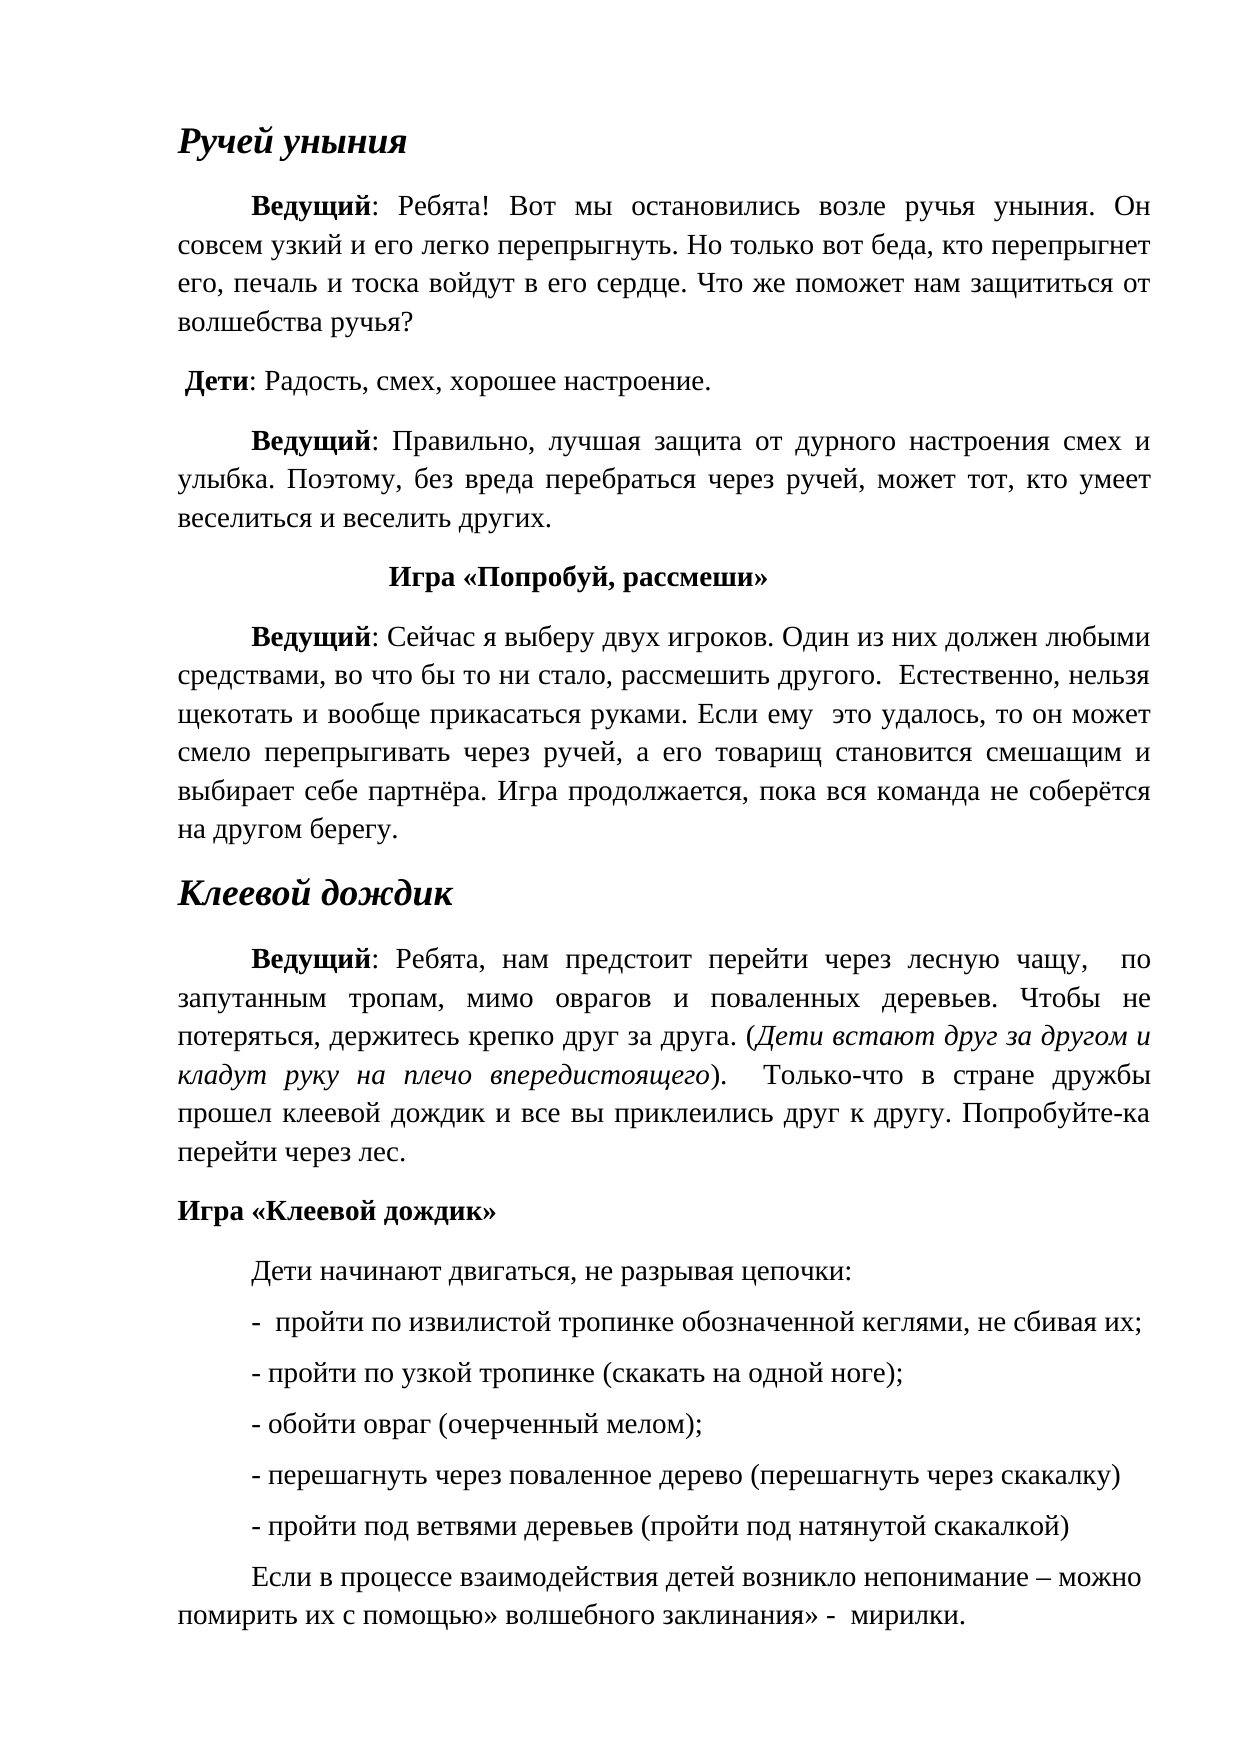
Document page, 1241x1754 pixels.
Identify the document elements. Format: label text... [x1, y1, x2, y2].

text - пройти под ветвями деревьев (пройти под натянутой скакалкой) [177, 1508, 1152, 1541]
text - перешагнуть через поваленное дерево (перешагнуть через скакалку) [177, 1457, 1152, 1490]
text Дети: Радость, смех, хорошее настроение. [177, 363, 1152, 397]
text - обойти овраг (очерченный мелом); [177, 1406, 1152, 1439]
text Клеевой дождик [177, 871, 1152, 914]
text Ведущий: Ребята, нам предстоит перейти через лесную чащу, по запутанным тропам, мимо оврагов и поваленных деревьев. Чтобы не потеряться, держитесь крепко друг за друга. (Дети встают друг за другом и кладут руку на плечо впередистоящего). Только-что в стране дружбы прошел клеевой дождик и все вы приклеились друг к другу. Попробуйте-ка перейти через лес. [177, 941, 1152, 1167]
text - пройти по извилистой тропинке обозначенной кеглями, не сбивая их; [177, 1304, 1152, 1337]
text Ручей уныния [177, 118, 1152, 161]
text Игра «Попробуй, рассмеши» [177, 559, 1152, 593]
text Ведущий: Сейчас я выберу двух игроков. Один из них должен любыми средствами, во что бы то ни стало, рассмешить другого. Естественно, нельзя щекотать и вообще прикасаться руками. Если ему это удалось, то он может смело перепрыгивать через ручей, а его товарищ становится смешащим и выбирает себе партнёра. Игра продолжается, пока вся команда не соберётся на другом берегу. [177, 619, 1152, 845]
text Ведущий: Правильно, лучшая защита от дурного настроения смех и улыбка. Поэтому, без вреда перебраться через ручей, может тот, кто умеет веселиться и веселить других. [177, 423, 1152, 533]
text Игра «Клеевой дождик» [177, 1193, 1152, 1227]
text - пройти по узкой тропинке (скакать на одной ноге); [177, 1355, 1152, 1388]
text Дети начинают двигаться, не разрывая цепочки: [177, 1253, 1152, 1286]
text Если в процессе взаимодействия детей возникло непонимание – можно помирить их с помощью» волшебного заклинания» - мирилки. [177, 1559, 1152, 1631]
text Ведущий: Ребята! Вот мы остановились возле ручья уныния. Он совсем узкий и его легко перепрыгнуть. Но только вот беда, кто перепрыгнет его, печаль и тоска войдут в его сердце. Что же поможет нам защититься от волшебства ручья? [177, 188, 1152, 338]
